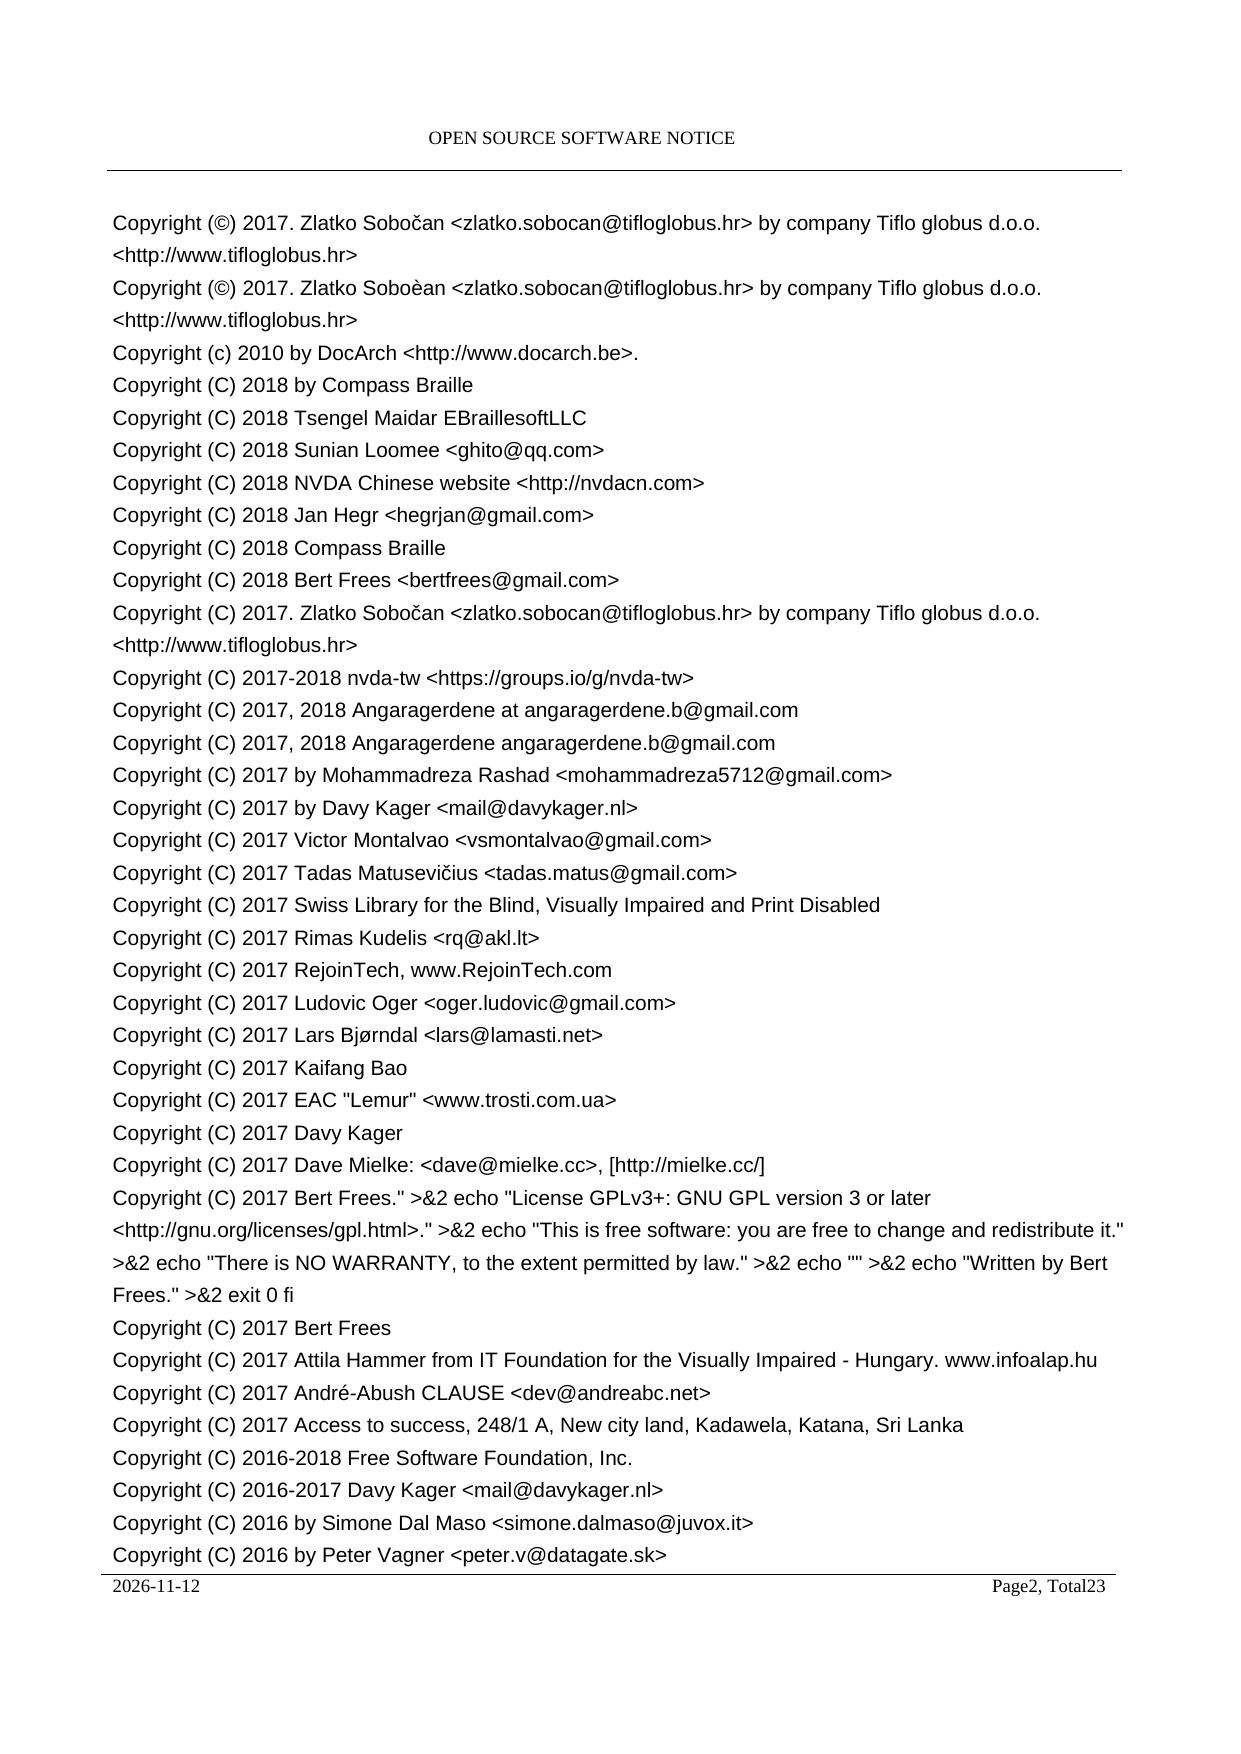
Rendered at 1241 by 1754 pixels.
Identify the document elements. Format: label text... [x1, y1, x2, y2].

text Copyright (C) 2018 Tsengel Maidar EBraillesoftLLC [112, 401, 1128, 434]
text Copyright (C) 2017 Tadas Matusevičius <tadas.matus@gmail.com> [112, 856, 1128, 889]
text Copyright (C) 2017, 2018 Angaragerdene angaragerdene.b@gmail.com [112, 726, 1128, 759]
text Copyright (C) 2016-2017 Davy Kager <mail@davykager.nl> [112, 1474, 1128, 1506]
text Copyright (C) 2017 RejoinTech, www.RejoinTech.com [112, 954, 1128, 986]
text Copyright (C) 2017-2018 nvda-tw <https://groups.io/g/nvda-tw> [112, 661, 1128, 694]
text Copyright (C) 2017 André-Abush CLAUSE <dev@andreabc.net> [112, 1376, 1128, 1409]
text Copyright (C) 2017 Swiss Library for the Blind, Visually Impaired and Print Disabled [112, 889, 1128, 921]
text Copyright (C) 2018 Sunian Loomee <ghito@qq.com> [112, 434, 1128, 466]
text Copyright (©) 2017. Zlatko Soboèan <zlatko.sobocan@tifloglobus.hr> by company Tiflo globus d.o.o. <http://www.tifloglobus.hr> [112, 271, 1128, 336]
text Copyright (©) 2017. Zlatko Sobočan <zlatko.sobocan@tifloglobus.hr> by company Tiflo globus d.o.o. <http://www.tifloglobus.hr> [112, 206, 1128, 271]
text Copyright (C) 2016-2018 Free Software Foundation, Inc. [112, 1441, 1128, 1474]
text Copyright (C) 2017 Bert Frees." >&2 echo "License GPLv3+: GNU GPL version 3 or later <http://gnu.org/licenses/gpl.html>." >&2 echo "This is free software: you are free to change and redistribute it." >&2 echo "There is NO WARRANTY, to the extent permitted by law." >&2 echo "" >&2 echo "Written by Bert Frees." >&2 exit 0 fi [112, 1181, 1128, 1311]
text Copyright (C) 2017 Dave Mielke: <dave@mielke.cc>, [http://mielke.cc/] [112, 1149, 1128, 1181]
text Copyright (C) 2017 Bert Frees [112, 1311, 1128, 1344]
text Copyright (C) 2017. Zlatko Sobočan <zlatko.sobocan@tifloglobus.hr> by company Tiflo globus d.o.o. <http://www.tifloglobus.hr> [112, 596, 1128, 661]
text Copyright (C) 2017 by Mohammadreza Rashad <mohammadreza5712@gmail.com> [112, 759, 1128, 791]
text Copyright (c) 2010 by DocArch <http://www.docarch.be>. [112, 336, 1128, 369]
text Copyright (C) 2017 Kaifang Bao [112, 1051, 1128, 1084]
text Copyright (C) 2017 Davy Kager [112, 1116, 1128, 1149]
text Copyright (C) 2017 Ludovic Oger <oger.ludovic@gmail.com> [112, 986, 1128, 1019]
text Copyright (C) 2018 Bert Frees <bertfrees@gmail.com> [112, 564, 1128, 596]
text Copyright (C) 2017 EAC "Lemur" <www.trosti.com.ua> [112, 1084, 1128, 1116]
text Copyright (C) 2017 Attila Hammer from IT Foundation for the Visually Impaired - Hungary. www.infoalap.hu [112, 1344, 1128, 1376]
text Copyright (C) 2017 Victor Montalvao <vsmontalvao@gmail.com> [112, 824, 1128, 856]
text Copyright (C) 2018 Compass Braille [112, 531, 1128, 564]
text Copyright (C) 2016 by Peter Vagner <peter.v@datagate.sk> [112, 1539, 1128, 1571]
text Copyright (C) 2018 NVDA Chinese website <http://nvdacn.com> [112, 466, 1128, 499]
text Copyright (C) 2017 Lars Bjørndal <lars@lamasti.net> [112, 1019, 1128, 1051]
text Copyright (C) 2017 Rimas Kudelis <rq@akl.lt> [112, 921, 1128, 954]
text Copyright (C) 2017 Access to success, 248/1 A, New city land, Kadawela, Katana, Sri Lanka [112, 1409, 1128, 1441]
text Copyright (C) 2018 Jan Hegr <hegrjan@gmail.com> [112, 499, 1128, 531]
text Copyright (C) 2016 by Simone Dal Maso <simone.dalmaso@juvox.it> [112, 1506, 1128, 1539]
text Copyright (C) 2017, 2018 Angaragerdene at angaragerdene.b@gmail.com [112, 694, 1128, 726]
text Copyright (C) 2017 by Davy Kager <mail@davykager.nl> [112, 791, 1128, 824]
text Copyright (C) 2018 by Compass Braille [112, 369, 1128, 401]
